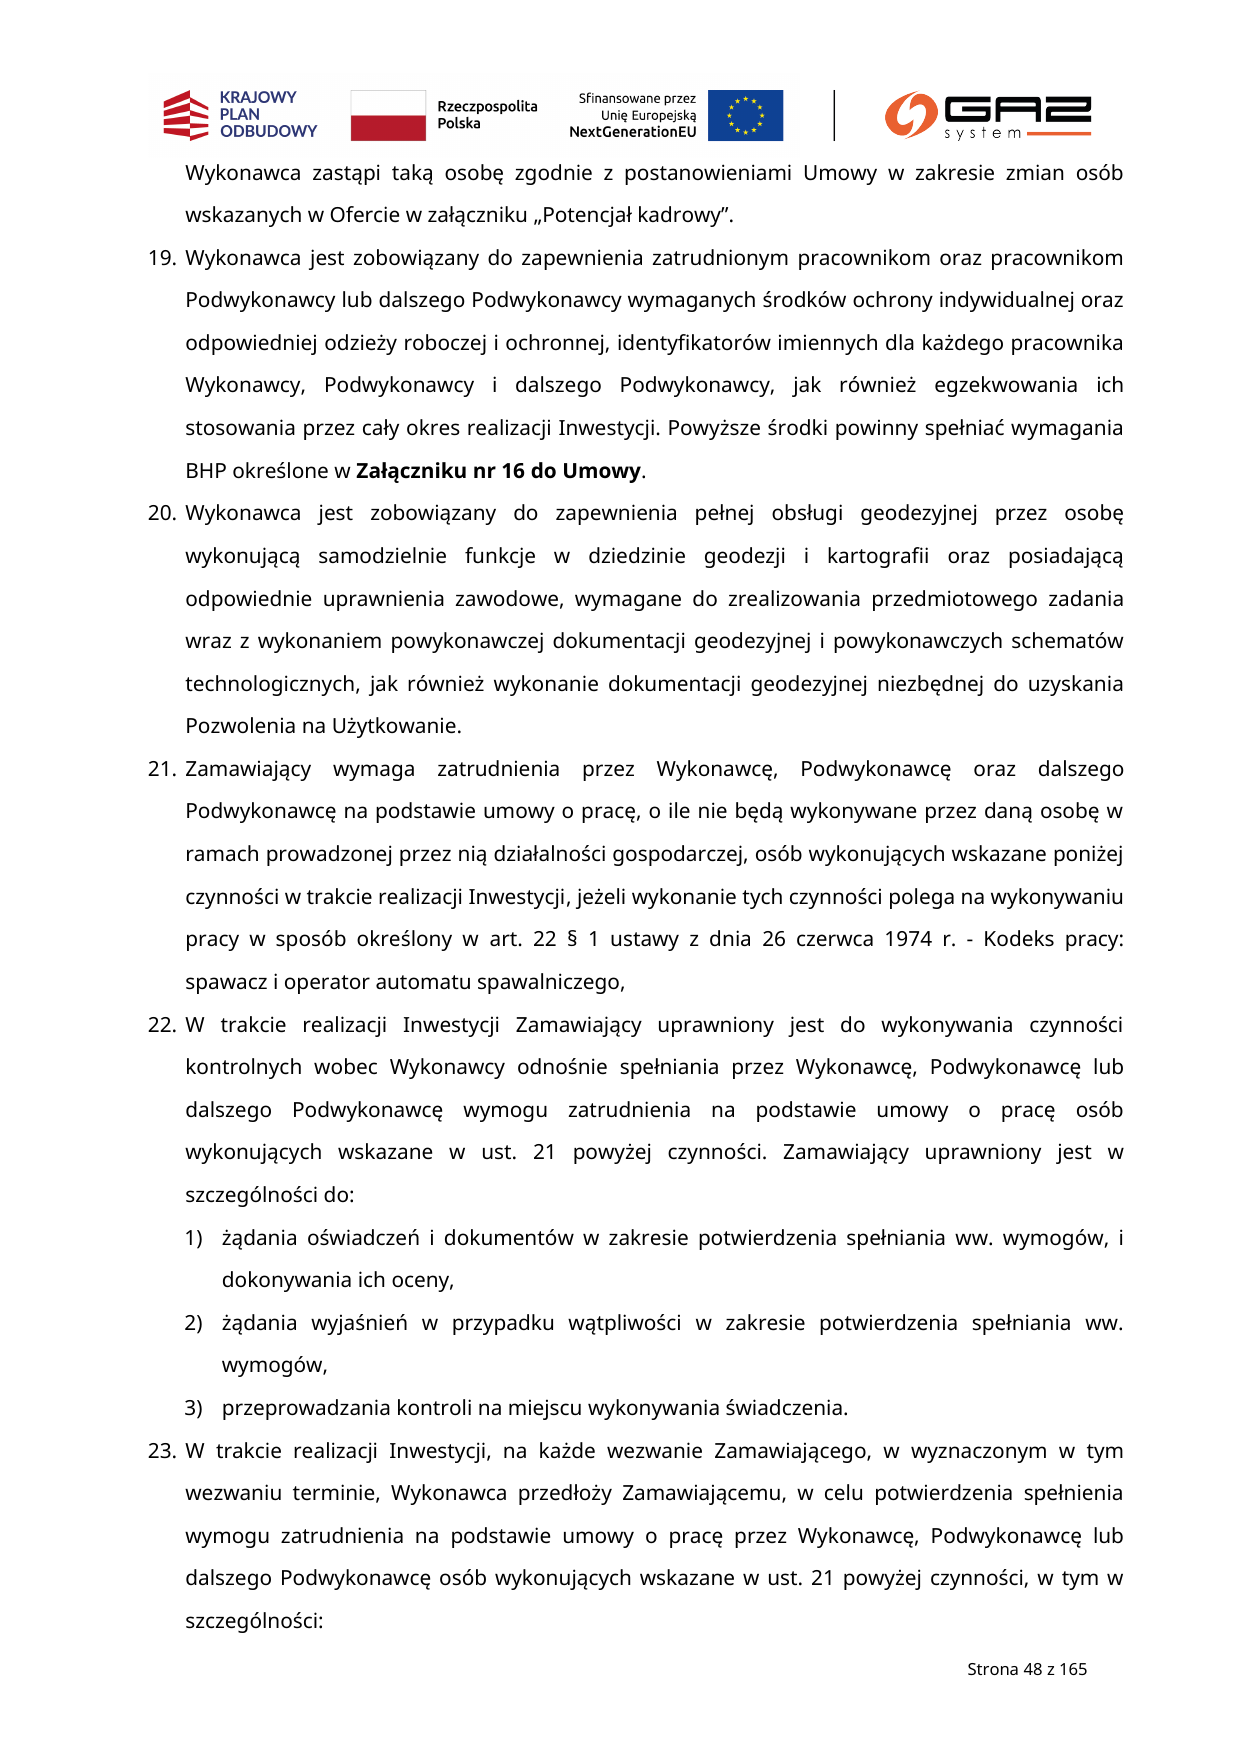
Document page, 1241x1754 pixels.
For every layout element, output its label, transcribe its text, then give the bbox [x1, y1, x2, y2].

list Zamawiający wymaga zatrudnienia przez Wykonawcę, Podwykonawcę oraz dalszego Podwykonawcę na podstawie umowy o pracę, o ile nie będą wykonywane przez daną osobę w ramach prowadzonej przez nią działalności gospodarczej, osób wykonujących wskazane poniżej czynności w trakcie realizacji Inwestycji, jeżeli wykonanie tych czynności polega na wykonywaniu pracy w sposób określony w art. 22 § 1 ustawy z dnia 26 czerwca 1974 r. - Kodeks pracy: spawacz i operator automatu spawalniczego, [148, 754, 1125, 996]
list W trakcie realizacji Inwestycji, na każde wezwanie Zamawiającego, w wyznaczonym w tym wezwaniu terminie, Wykonawca przedłoży Zamawiającemu, w celu potwierdzenia spełnienia wymogu zatrudnienia na podstawie umowy o pracę przez Wykonawcę, Podwykonawcę lub dalszego Podwykonawcę osób wykonujących wskazane w ust. 21 powyżej czynności, w tym w szczególności: [148, 1436, 1125, 1634]
list żądania wyjaśnień w przypadku wątpliwości w zakresie potwierdzenia spełniania ww. wymogów, [184, 1308, 1125, 1379]
list W trakcie realizacji Inwestycji Zamawiający uprawniony jest do wykonywania czynności kontrolnych wobec Wykonawcy odnośnie spełniania przez Wykonawcę, Podwykonawcę lub dalszego Podwykonawcę wymogu zatrudnienia na podstawie umowy o pracę osób wykonujących wskazane w ust. 21 powyżej czynności. Zamawiający uprawniony jest w szczególności do: [148, 1010, 1125, 1208]
list żądania oświadczeń i dokumentów w zakresie potwierdzenia spełniania ww. wymogów, i dokonywania ich oceny, [184, 1223, 1125, 1294]
list Wykonawca jest zobowiązany do zapewnienia zatrudnionym pracownikom oraz pracownikom Podwykonawcy lub dalszego Podwykonawcy wymaganych środków ochrony indywidualnej oraz odpowiedniej odzieży roboczej i ochronnej, identyfikatorów imiennych dla każdego pracownika Wykonawcy, Podwykonawcy i dalszego Podwykonawcy, jak również egzekwowania ich stosowania przez cały okres realizacji Inwestycji. Powyższe środki powinny spełniać wymagania BHP określone w Załączniku nr 16 do Umowy. [148, 243, 1125, 484]
list Wykonawca jest zobowiązany do zapewnienia pełnej obsługi geodezyjnej przez osobę wykonującą samodzielnie funkcje w dziedzinie geodezji i kartografii oraz posiadającą odpowiednie uprawnienia zawodowe, wymagane do zrealizowania przedmiotowego zadania wraz z wykonaniem powykonawczej dokumentacji geodezyjnej i powykonawczych schematów technologicznych, jak również wykonanie dokumentacji geodezyjnej niezbędnej do uzyskania Pozwolenia na Użytkowanie. [148, 498, 1125, 740]
picture [147, 73, 1108, 158]
list przeprowadzania kontroli na miejscu wykonywania świadczenia. [184, 1393, 1125, 1422]
